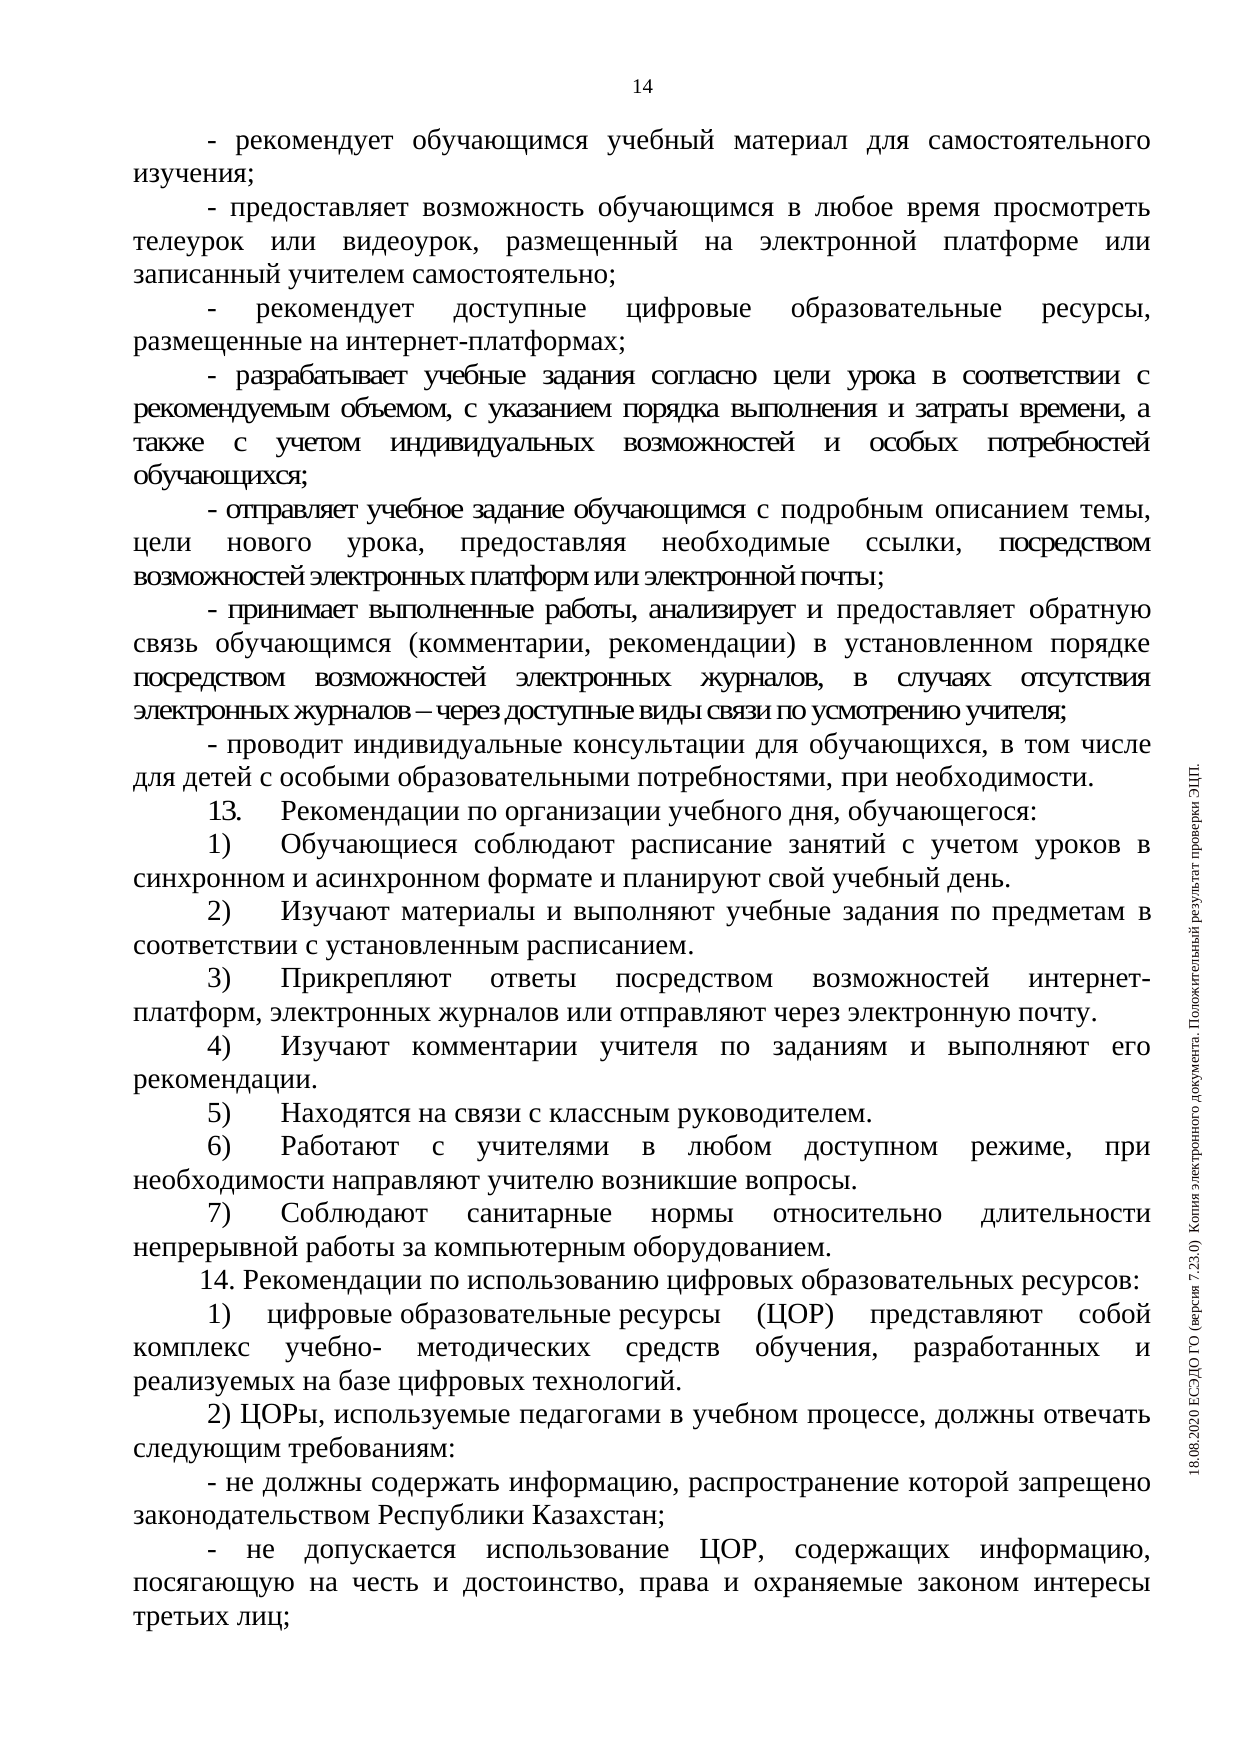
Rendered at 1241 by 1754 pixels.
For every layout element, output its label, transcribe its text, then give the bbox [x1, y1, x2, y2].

list Прикрепляют ответы посредством возможностей интернет- платформ, электронных журналов или отправляют через электронную почту. [133, 961, 1152, 1028]
text - не должны содержать информацию, распространение которой запрещено законодательством Республики Казахстан; [133, 1464, 1152, 1531]
text - рекомендует доступные цифровые образовательные ресурсы, размещенные на интернет-платформах; [133, 290, 1152, 357]
list Соблюдают санитарные нормы относительно длительности непрерывной работы за компьютерным оборудованием. [133, 1195, 1152, 1262]
text 2) ЦОРы, используемые педагогами в учебном процессе, должны отвечать следующим требованиям: [133, 1397, 1152, 1464]
text - предоставляет возможность обучающимся в любое время просмотреть телеурок или видеоурок, размещенный на электронной платформе или записанный учителем самостоятельно; [133, 189, 1152, 290]
text - не допускается использование ЦОР, содержащих информацию, посягающую на честь и достоинство, права и охраняемые законом интересы третьих лиц; [133, 1531, 1152, 1631]
text 13. Рекомендации по организации учебного дня, обучающегося: [133, 793, 1152, 826]
text - рекомендует обучающимся учебный материал для самостоятельного изучения; [133, 122, 1152, 189]
list Изучают материалы и выполняют учебные задания по предметам в соответствии с установленным расписанием. [133, 893, 1152, 961]
list Работают с учителями в любом доступном режиме, при необходимости направляют учителю возникшие вопросы. [133, 1128, 1152, 1195]
text - разрабатывает учебные задания согласно цели урока в соответствии с рекомендуемым объемом, с указанием порядка выполнения и затраты времени, а также с учетом индивидуальных возможностей и особых потребностей обучающихся; [133, 357, 1152, 491]
text - проводит индивидуальные консультации для обучающихся, в том числе для детей с особыми образовательными потребностями, при необходимости. [133, 726, 1152, 793]
text 1) цифровые образовательные ресурсы (ЦОР) представляют собой комплекс учебно- методических средств обучения, разработанных и реализуемых на базе цифровых технологий. [133, 1296, 1152, 1397]
text - принимает выполненные работы, анализирует и предоставляет обратную связь обучающимся (комментарии, рекомендации) в установленном порядке посредством возможностей электронных журналов, в случаях отсутствия электронных журналов – через доступные виды связи по усмотрению учителя; [133, 592, 1152, 726]
text - отправляет учебное задание обучающимся с подробным описанием темы, цели нового урока, предоставляя необходимые ссылки, посредством возможностей электронных платформ или электронной почты; [133, 491, 1152, 592]
text 14. Рекомендации по использованию цифровых образовательных ресурсов: [133, 1262, 1152, 1296]
list Обучающиеся соблюдают расписание занятий с учетом уроков в синхронном и асинхронном формате и планируют свой учебный день. [133, 826, 1152, 893]
list Изучают комментарии учителя по заданиям и выполняют его рекомендации. [133, 1028, 1152, 1095]
list Находятся на связи с классным руководителем. [133, 1095, 1152, 1128]
